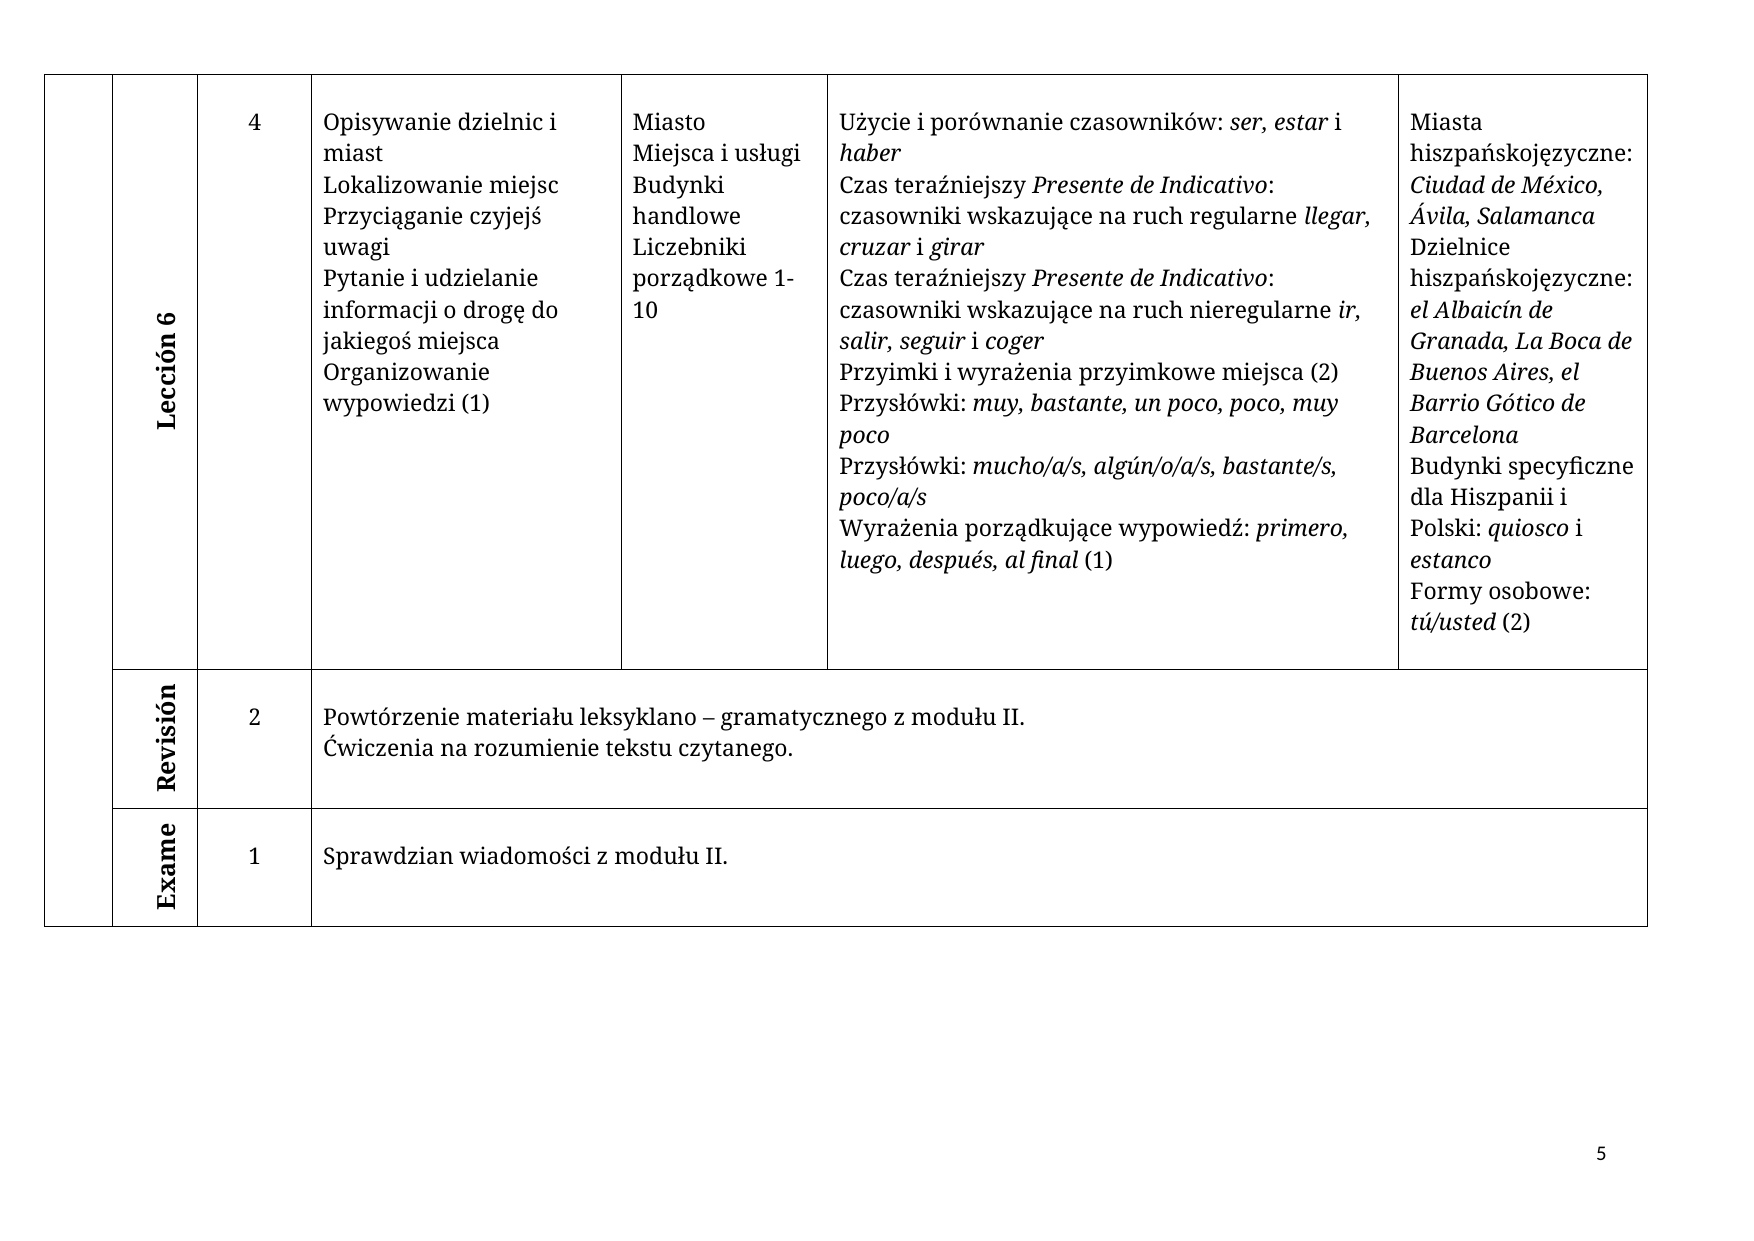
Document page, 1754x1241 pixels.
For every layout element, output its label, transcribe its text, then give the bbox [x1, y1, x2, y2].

table_cell Miasto Miejsca i usługi Budynki handlowe Liczebniki porządkowe 1-10 [622, 75, 827, 669]
table_cell 4 [198, 75, 311, 669]
table_cell Użycie i porównanie czasowników: ser, estar i haber Czas teraźniejszy Presente de Indicativo: czasowniki wskazujące na ruch regularne llegar, cruzar i girar Czas teraźniejszy Presente de Indicativo: czasowniki wskazujące na ruch nieregularne ir, salir, seguir i coger Przyimki i wyrażenia przyimkowe miejsca (2) Przysłówki: muy, bastante, un poco, poco, muy poco Przysłówki: mucho/a/s, algún/o/a/s, bastante/s, poco/a/s Wyrażenia porządkujące wypowiedź: primero, luego, después, al final (1) [828, 75, 1398, 669]
table_cell Opisywanie dzielnic i miast Lokalizowanie miejsc Przyciąganie czyjejś uwagi Pytanie i udzielanie informacji o drogę do jakiegoś miejsca Organizowanie wypowiedzi (1) [312, 75, 621, 669]
table_cell 1 [198, 809, 311, 926]
table_cell Sprawdzian wiadomości z modułu II. [312, 809, 1647, 926]
table_cell Miasta hiszpańskojęzyczne: Ciudad de México, Ávila, Salamanca Dzielnice hiszpańskojęzyczne: el Albaicín de Granada, La Boca de Buenos Aires, el Barrio Gótico de Barcelona Budynki specyficzne dla Hiszpanii i Polski: quiosco i estanco Formy osobowe: tú/usted (2) [1399, 75, 1647, 669]
table_cell Revisión [113, 670, 197, 807]
table_cell Lección 6 [113, 75, 197, 669]
table_cell 2 [198, 670, 311, 807]
table_cell Examen [113, 809, 197, 926]
table_cell Powtórzenie materiału leksyklano – gramatycznego z modułu II. Ćwiczenia na rozumienie tekstu czytanego. [312, 670, 1647, 807]
